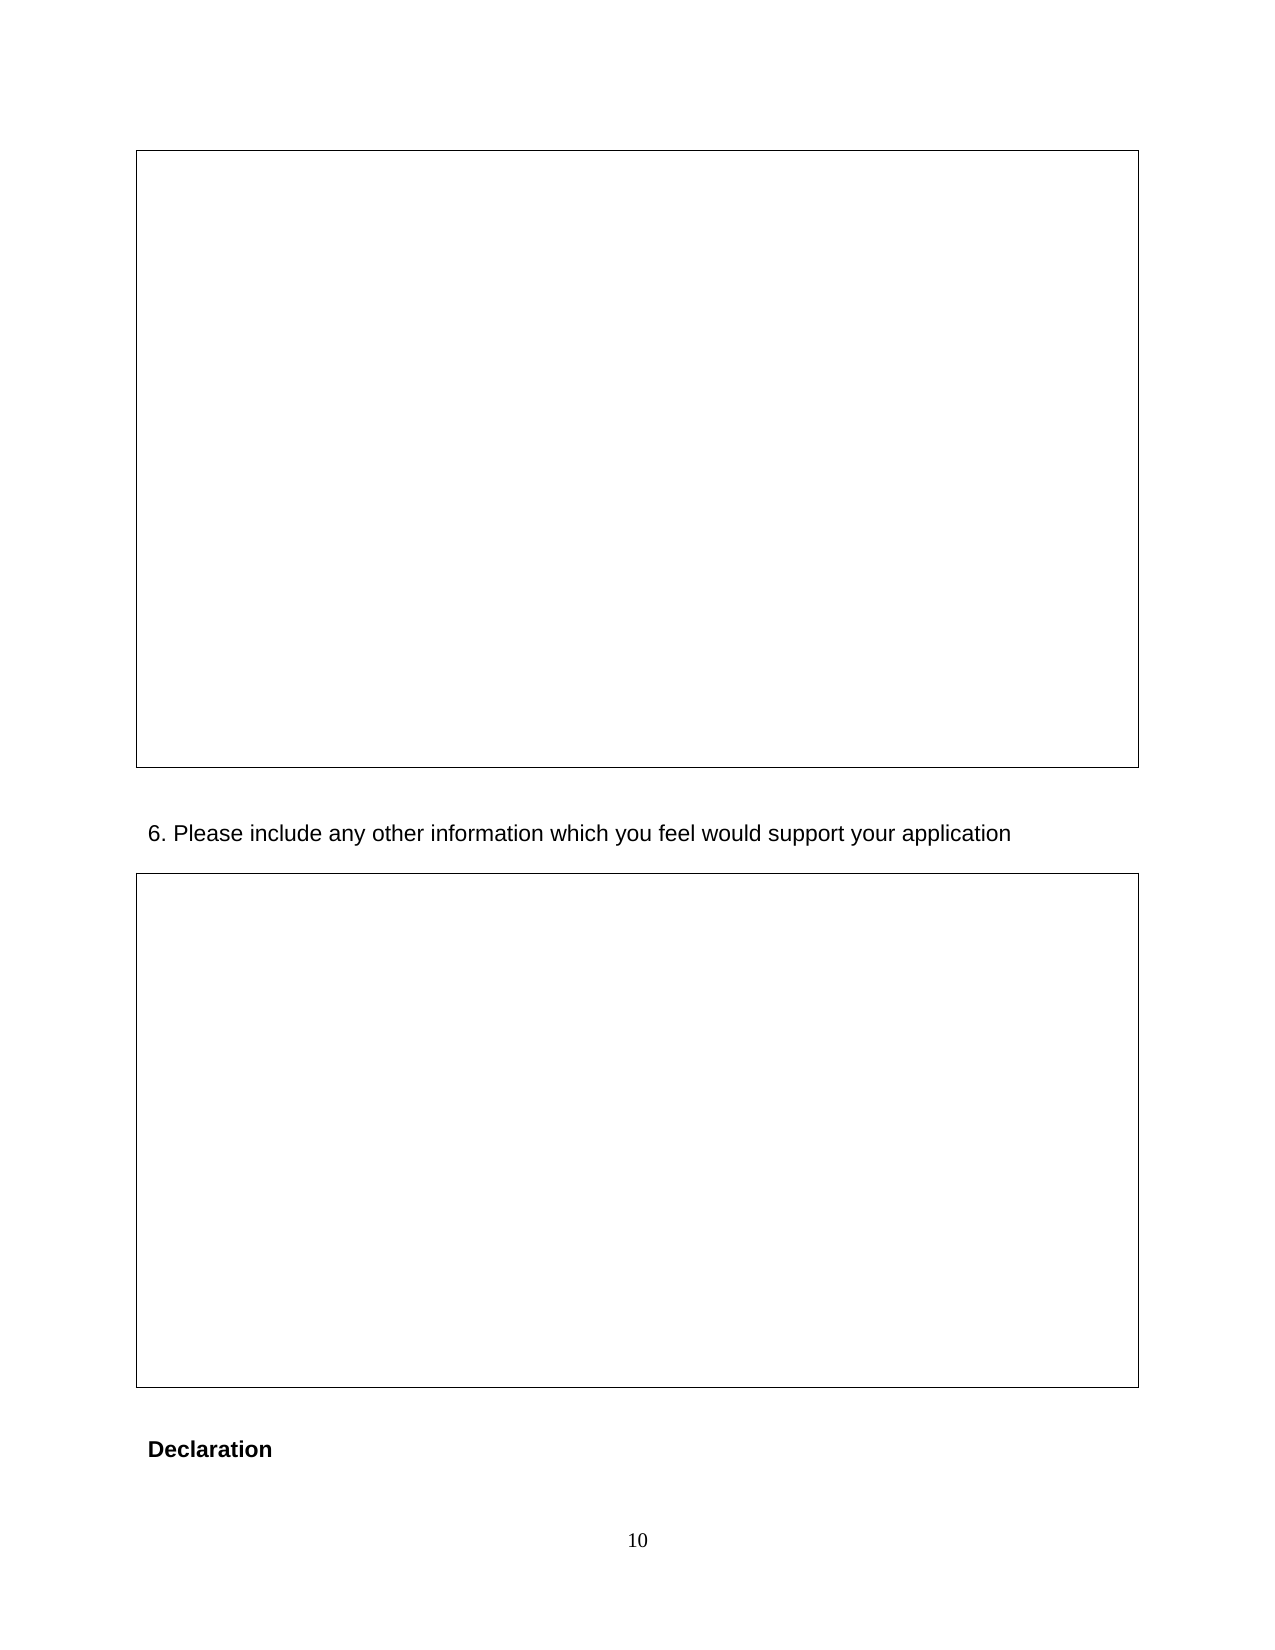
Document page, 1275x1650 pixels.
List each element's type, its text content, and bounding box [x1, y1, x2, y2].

text Declaration [148, 1436, 1127, 1462]
table_header [137, 151, 1138, 767]
text 6. Please include any other information which you feel would support your application [148, 820, 1127, 846]
table_header [137, 874, 1138, 1387]
